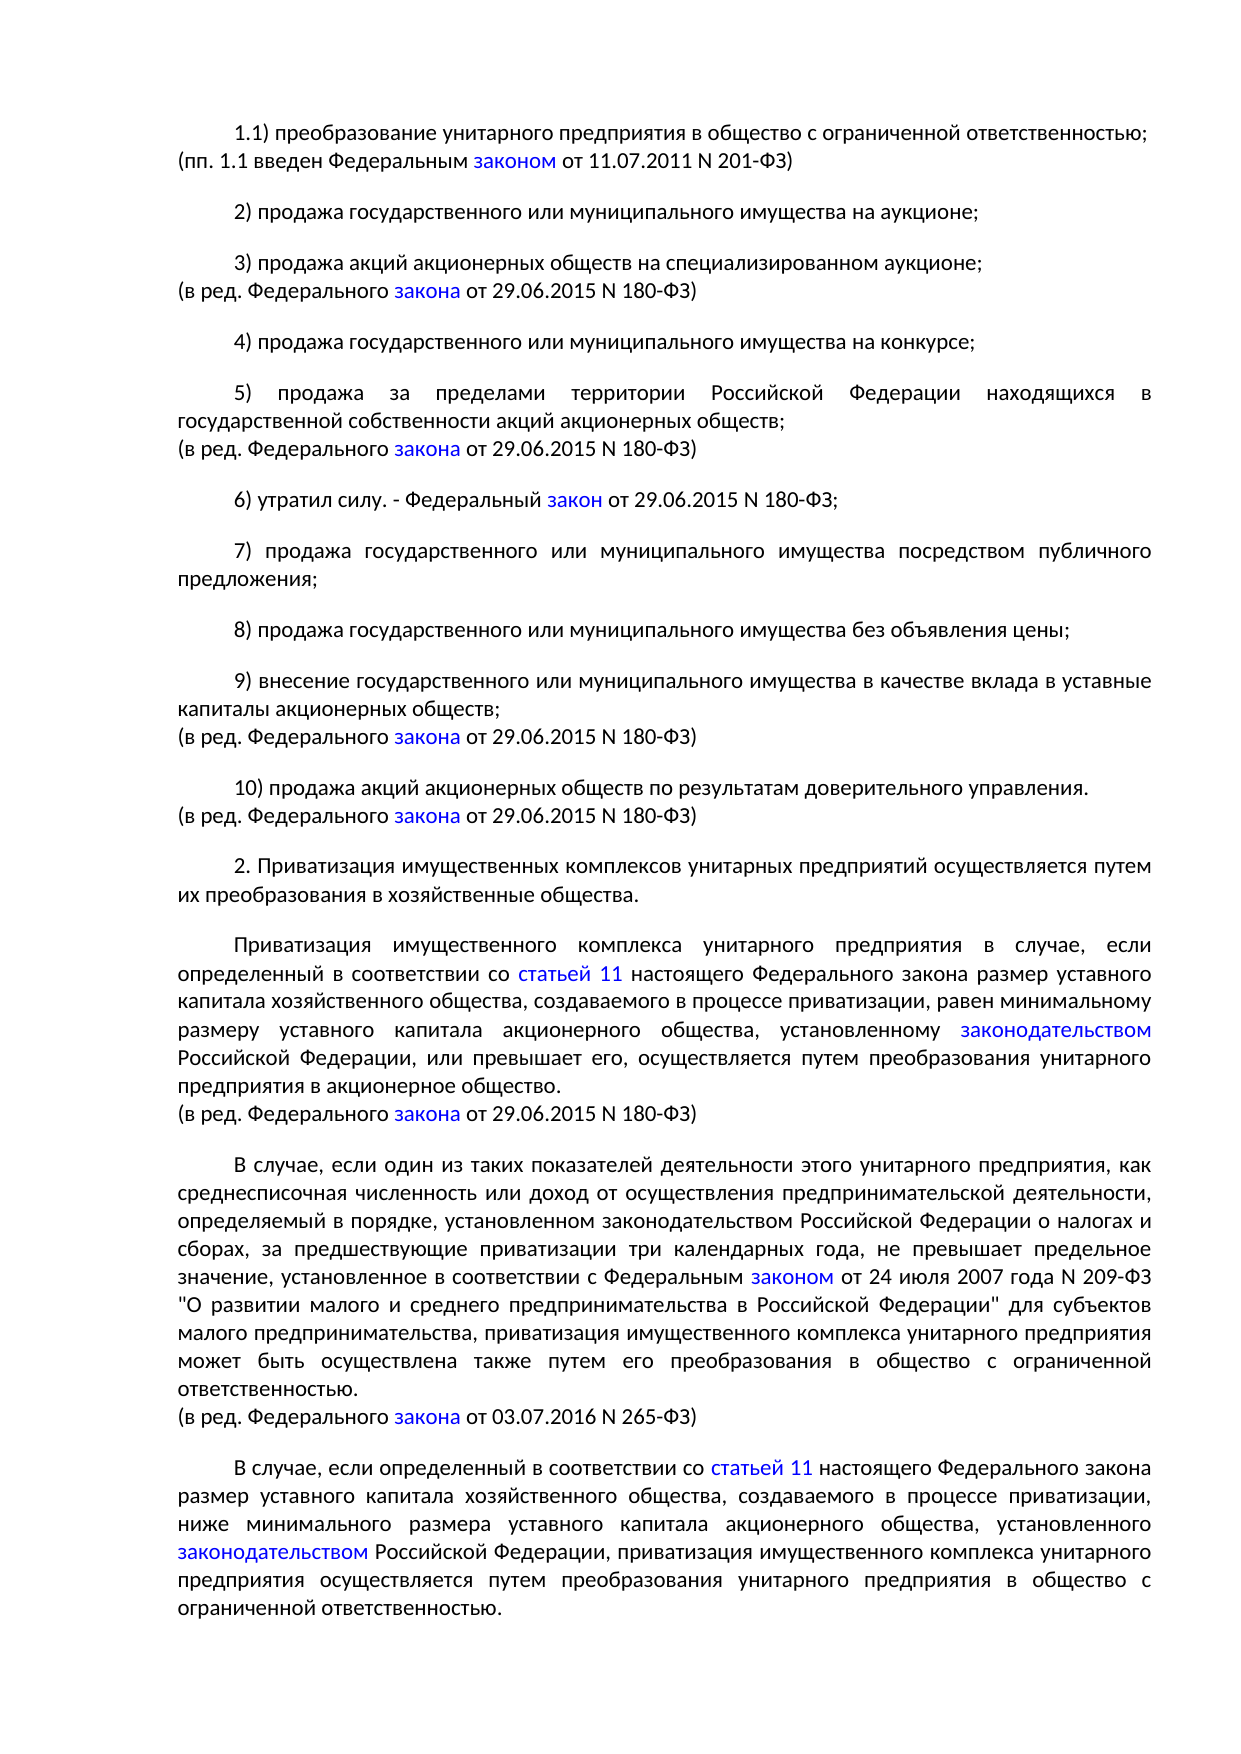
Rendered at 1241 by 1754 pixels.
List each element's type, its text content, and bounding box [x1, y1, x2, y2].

text 4) продажа государственного или муниципального имущества на конкурсе; [177, 327, 1152, 355]
text (пп. 1.1 введен Федеральным законом от 11.07.2011 N 201-ФЗ) [177, 146, 1152, 174]
text 8) продажа государственного или муниципального имущества без объявления цены; [177, 615, 1152, 643]
text 1.1) преобразование унитарного предприятия в общество с ограниченной ответственностью; [177, 118, 1152, 146]
text (в ред. Федерального закона от 03.07.2016 N 265-ФЗ) [177, 1402, 1152, 1430]
text В случае, если определенный в соответствии со статьей 11 настоящего Федерального закона размер уставного капитала хозяйственного общества, создаваемого в процессе приватизации, ниже минимального размера уставного капитала акционерного общества, установленного законодательством Российской Федерации, приватизация имущественного комплекса унитарного предприятия осуществляется путем преобразования унитарного предприятия в общество с ограниченной ответственностью. [177, 1453, 1152, 1621]
text (в ред. Федерального закона от 29.06.2015 N 180-ФЗ) [177, 434, 1152, 462]
text 2) продажа государственного или муниципального имущества на аукционе; [177, 197, 1152, 225]
text 3) продажа акций акционерных обществ на специализированном аукционе; [177, 248, 1152, 276]
text 6) утратил силу. - Федеральный закон от 29.06.2015 N 180-ФЗ; [177, 485, 1152, 513]
text 10) продажа акций акционерных обществ по результатам доверительного управления. [177, 773, 1152, 801]
text (в ред. Федерального закона от 29.06.2015 N 180-ФЗ) [177, 801, 1152, 829]
text 2. Приватизация имущественных комплексов унитарных предприятий осуществляется путем их преобразования в хозяйственные общества. [177, 852, 1152, 908]
text (в ред. Федерального закона от 29.06.2015 N 180-ФЗ) [177, 276, 1152, 304]
text 5) продажа за пределами территории Российской Федерации находящихся в государственной собственности акций акционерных обществ; [177, 378, 1152, 434]
text Приватизация имущественного комплекса унитарного предприятия в случае, если определенный в соответствии со статьей 11 настоящего Федерального закона размер уставного капитала хозяйственного общества, создаваемого в процессе приватизации, равен минимальному размеру уставного капитала акционерного общества, установленному законодательством Российской Федерации, или превышает его, осуществляется путем преобразования унитарного предприятия в акционерное общество. [177, 931, 1152, 1099]
text 9) внесение государственного или муниципального имущества в качестве вклада в уставные капиталы акционерных обществ; [177, 666, 1152, 722]
text В случае, если один из таких показателей деятельности этого унитарного предприятия, как среднесписочная численность или доход от осуществления предпринимательской деятельности, определяемый в порядке, установленном законодательством Российской Федерации о налогах и сборах, за предшествующие приватизации три календарных года, не превышает предельное значение, установленное в соответствии с Федеральным законом от 24 июля 2007 года N 209-ФЗ "О развитии малого и среднего предпринимательства в Российской Федерации" для субъектов малого предпринимательства, приватизация имущественного комплекса унитарного предприятия может быть осуществлена также путем его преобразования в общество с ограниченной ответственностью. [177, 1150, 1152, 1402]
text (в ред. Федерального закона от 29.06.2015 N 180-ФЗ) [177, 1099, 1152, 1127]
text (в ред. Федерального закона от 29.06.2015 N 180-ФЗ) [177, 722, 1152, 750]
text 7) продажа государственного или муниципального имущества посредством публичного предложения; [177, 536, 1152, 592]
